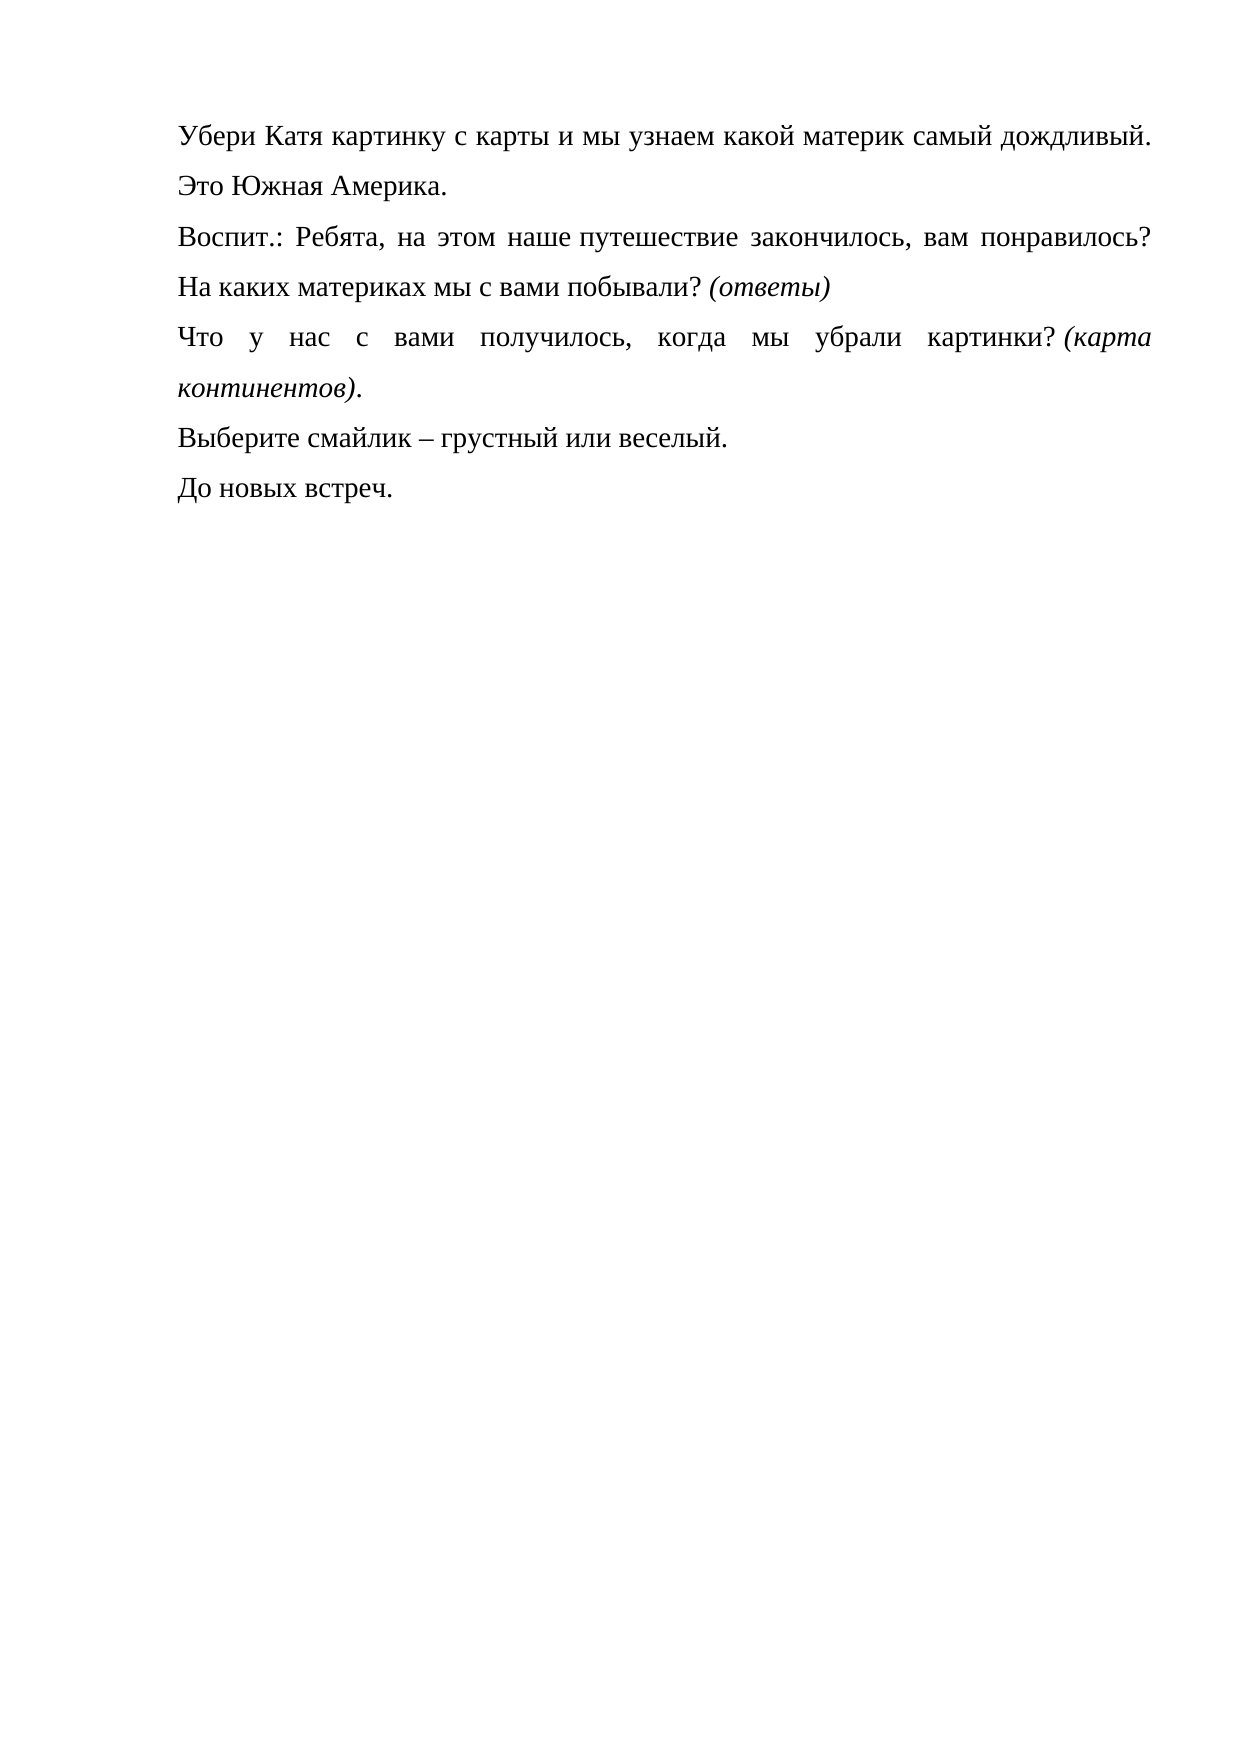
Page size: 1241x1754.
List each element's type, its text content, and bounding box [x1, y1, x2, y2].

text Выберите смайлик – грустный или веселый. [177, 420, 1152, 453]
text Воспит.: Ребята, на этом наше путешествие закончилось, вам понравилось? На каких материках мы с вами побывали? (ответы) [177, 219, 1152, 303]
text Убери Катя картинку с карты и мы узнаем какой материк самый дождливый. Это Южная Америка. [177, 118, 1152, 202]
text До новых встреч. [177, 470, 1152, 504]
text Что у нас с вами получилось, когда мы убрали картинки? (карта континентов). [177, 319, 1152, 403]
